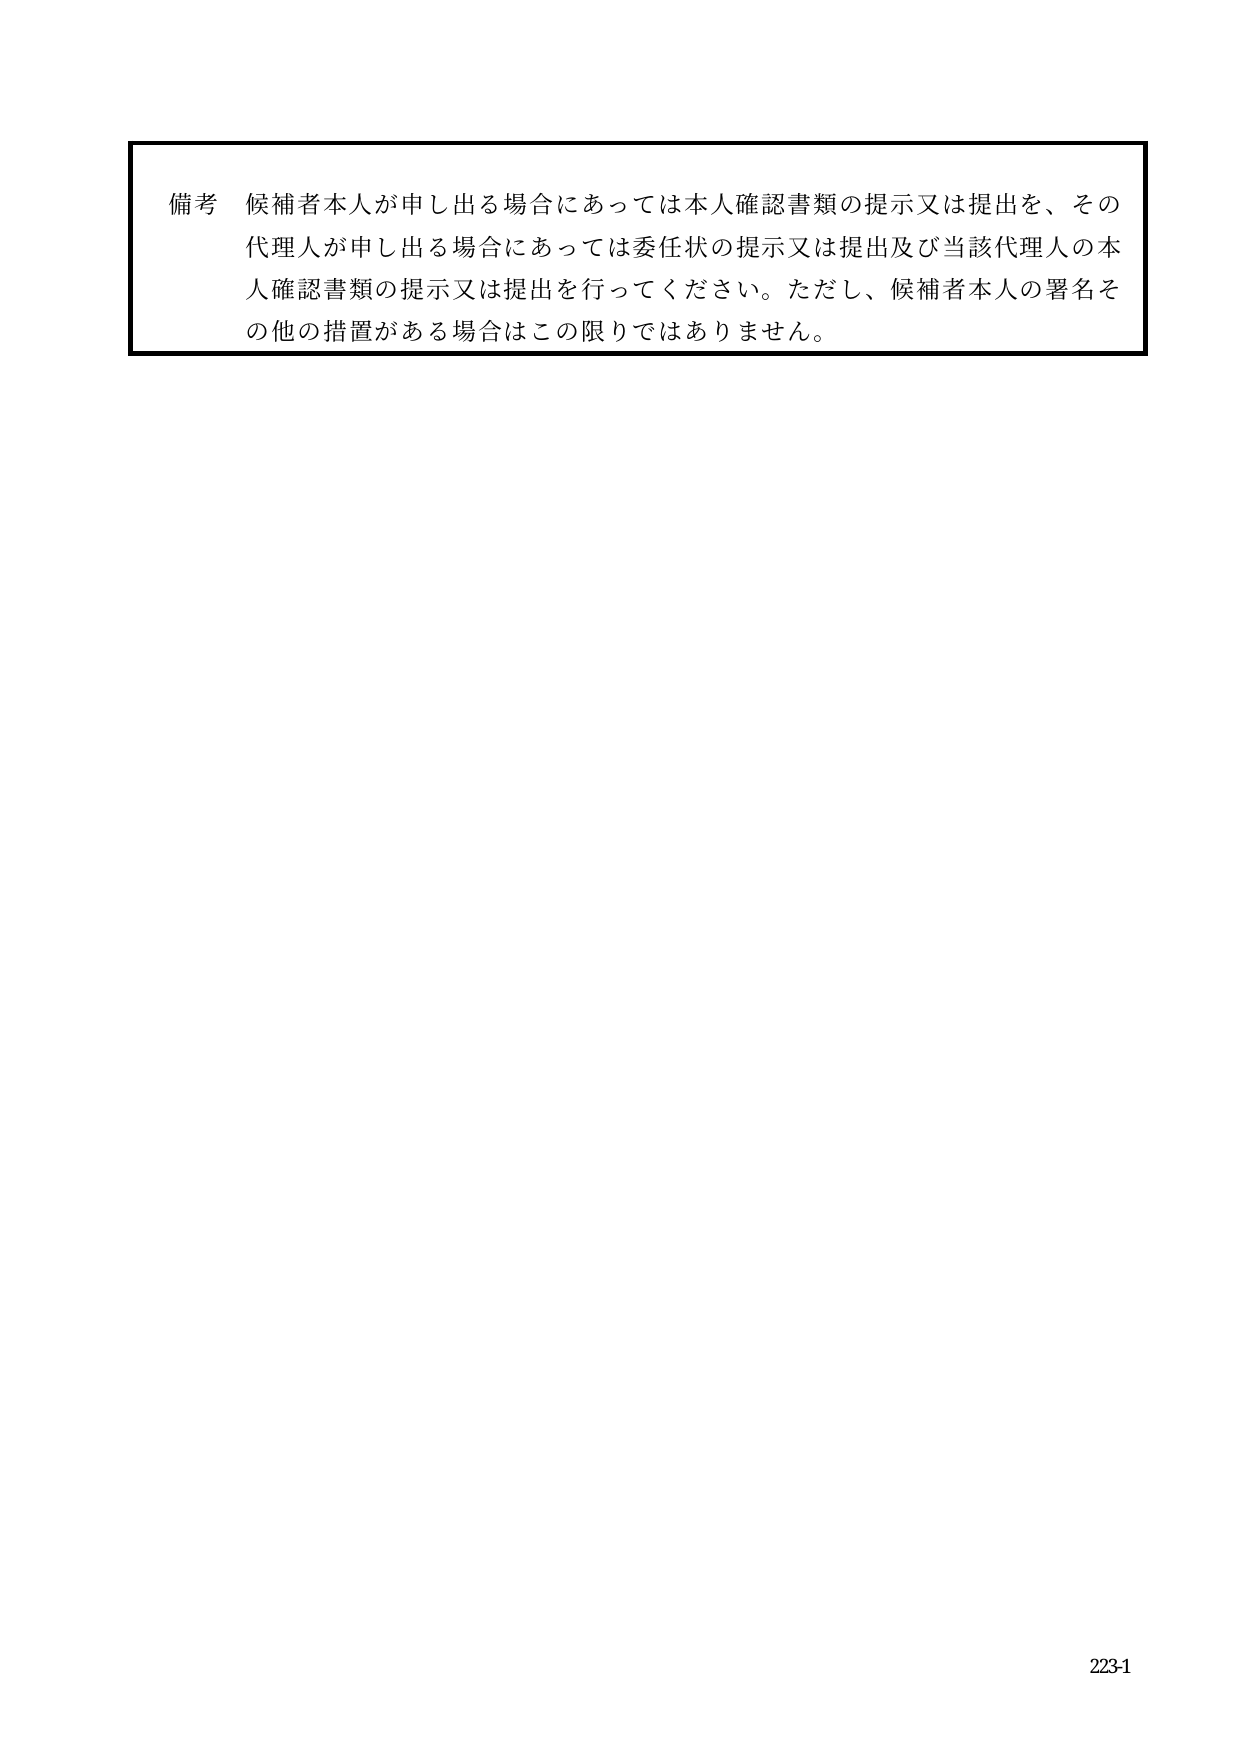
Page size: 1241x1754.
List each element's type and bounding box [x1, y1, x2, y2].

table_cell [133, 145, 1143, 351]
